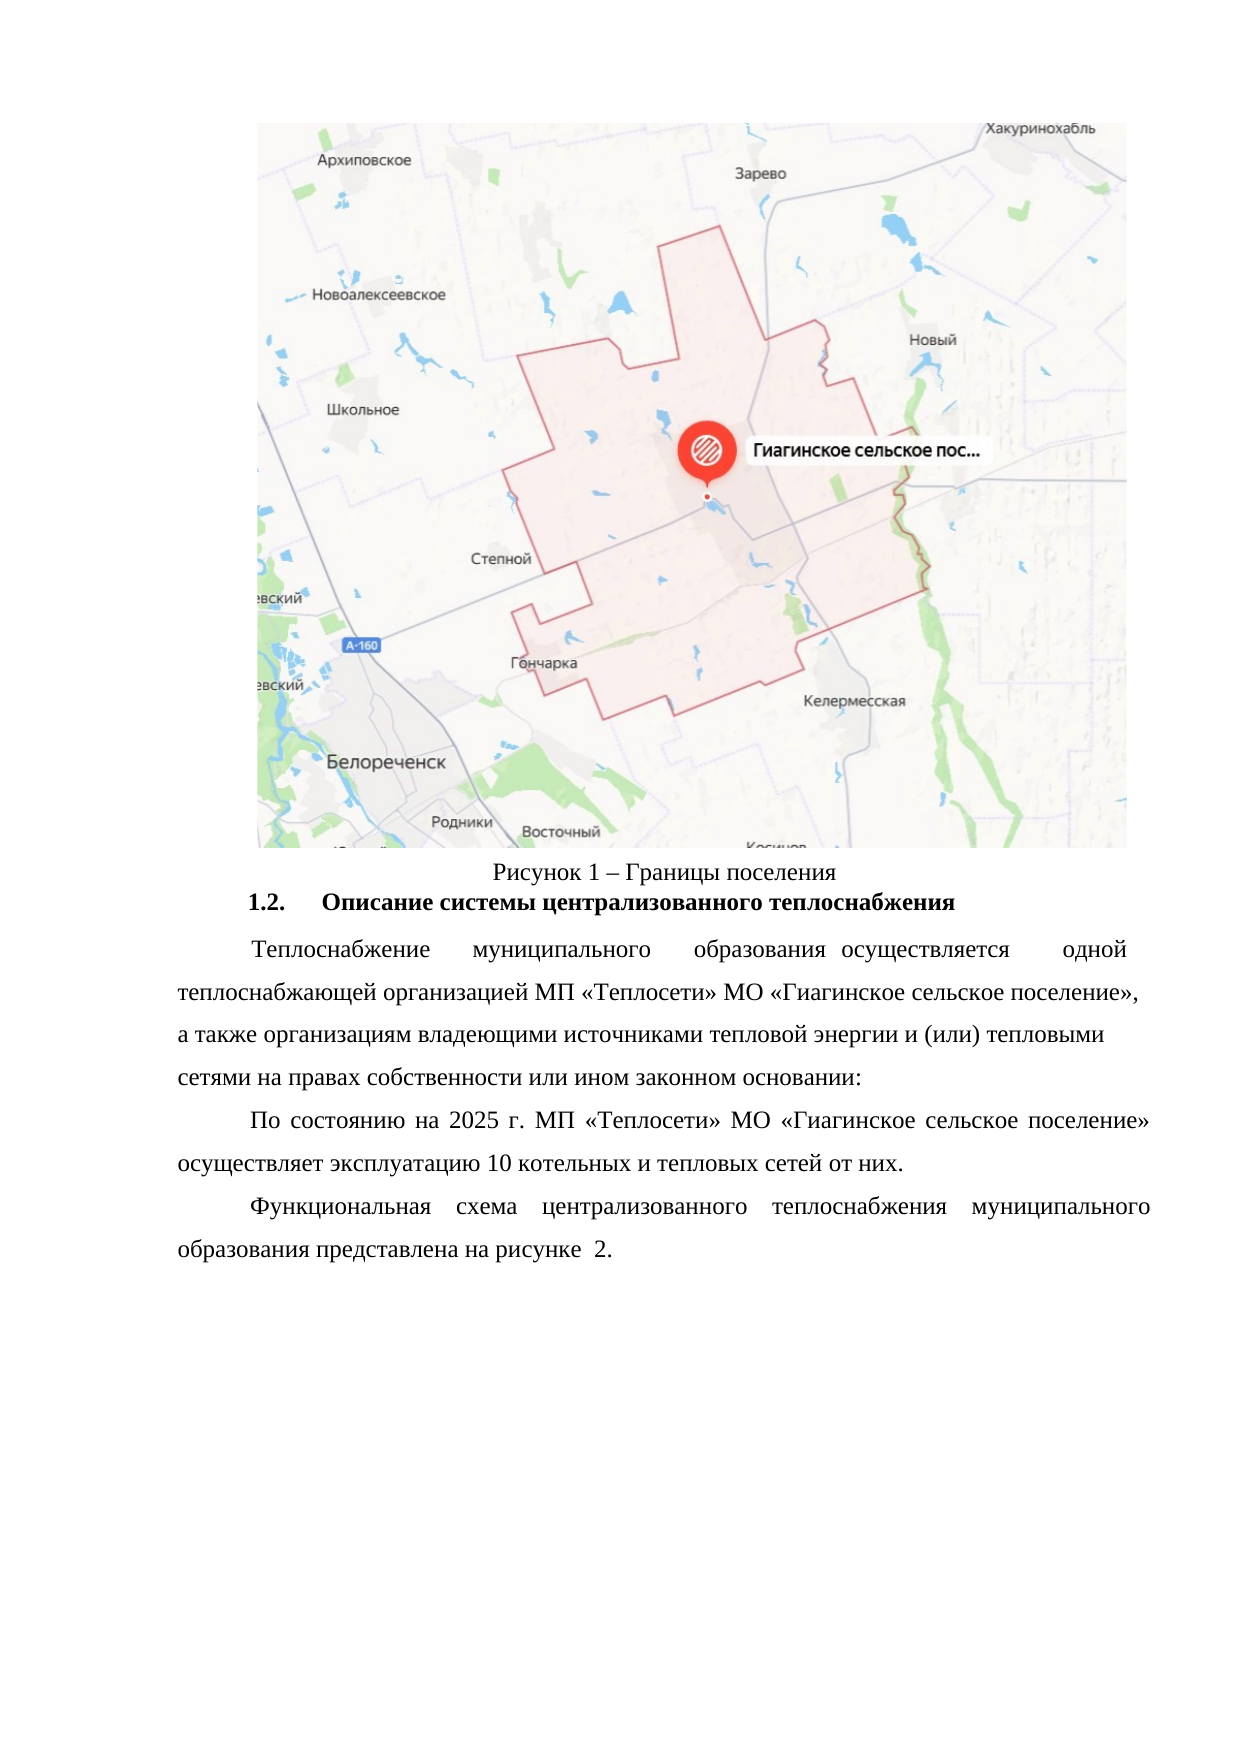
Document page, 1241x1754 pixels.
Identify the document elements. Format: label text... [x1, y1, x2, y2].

text Теплоснабжение муниципального образования осуществляется одной теплоснабжающей организацией МП «Теплосети» МО «Гиагинское сельское поселение», а также организациям владеющими источниками тепловой энергии и (или) тепловыми сетями на правах собственности или ином законном основании: [177, 934, 1152, 1091]
text Рисунок 1 – Границы поселения [261, 857, 1068, 885]
picture [257, 123, 1127, 848]
text По состоянию на 2025 г. МП «Теплосети» МО «Гиагинское сельское поселение» осуществляет эксплуатацию 10 котельных и тепловых сетей от них. [177, 1105, 1151, 1177]
subtitle 1.2. Описание системы централизованного теплоснабжения [177, 887, 1152, 916]
text Функциональная схема централизованного теплоснабжения муниципального образования представлена на рисунке 2. [177, 1191, 1151, 1263]
